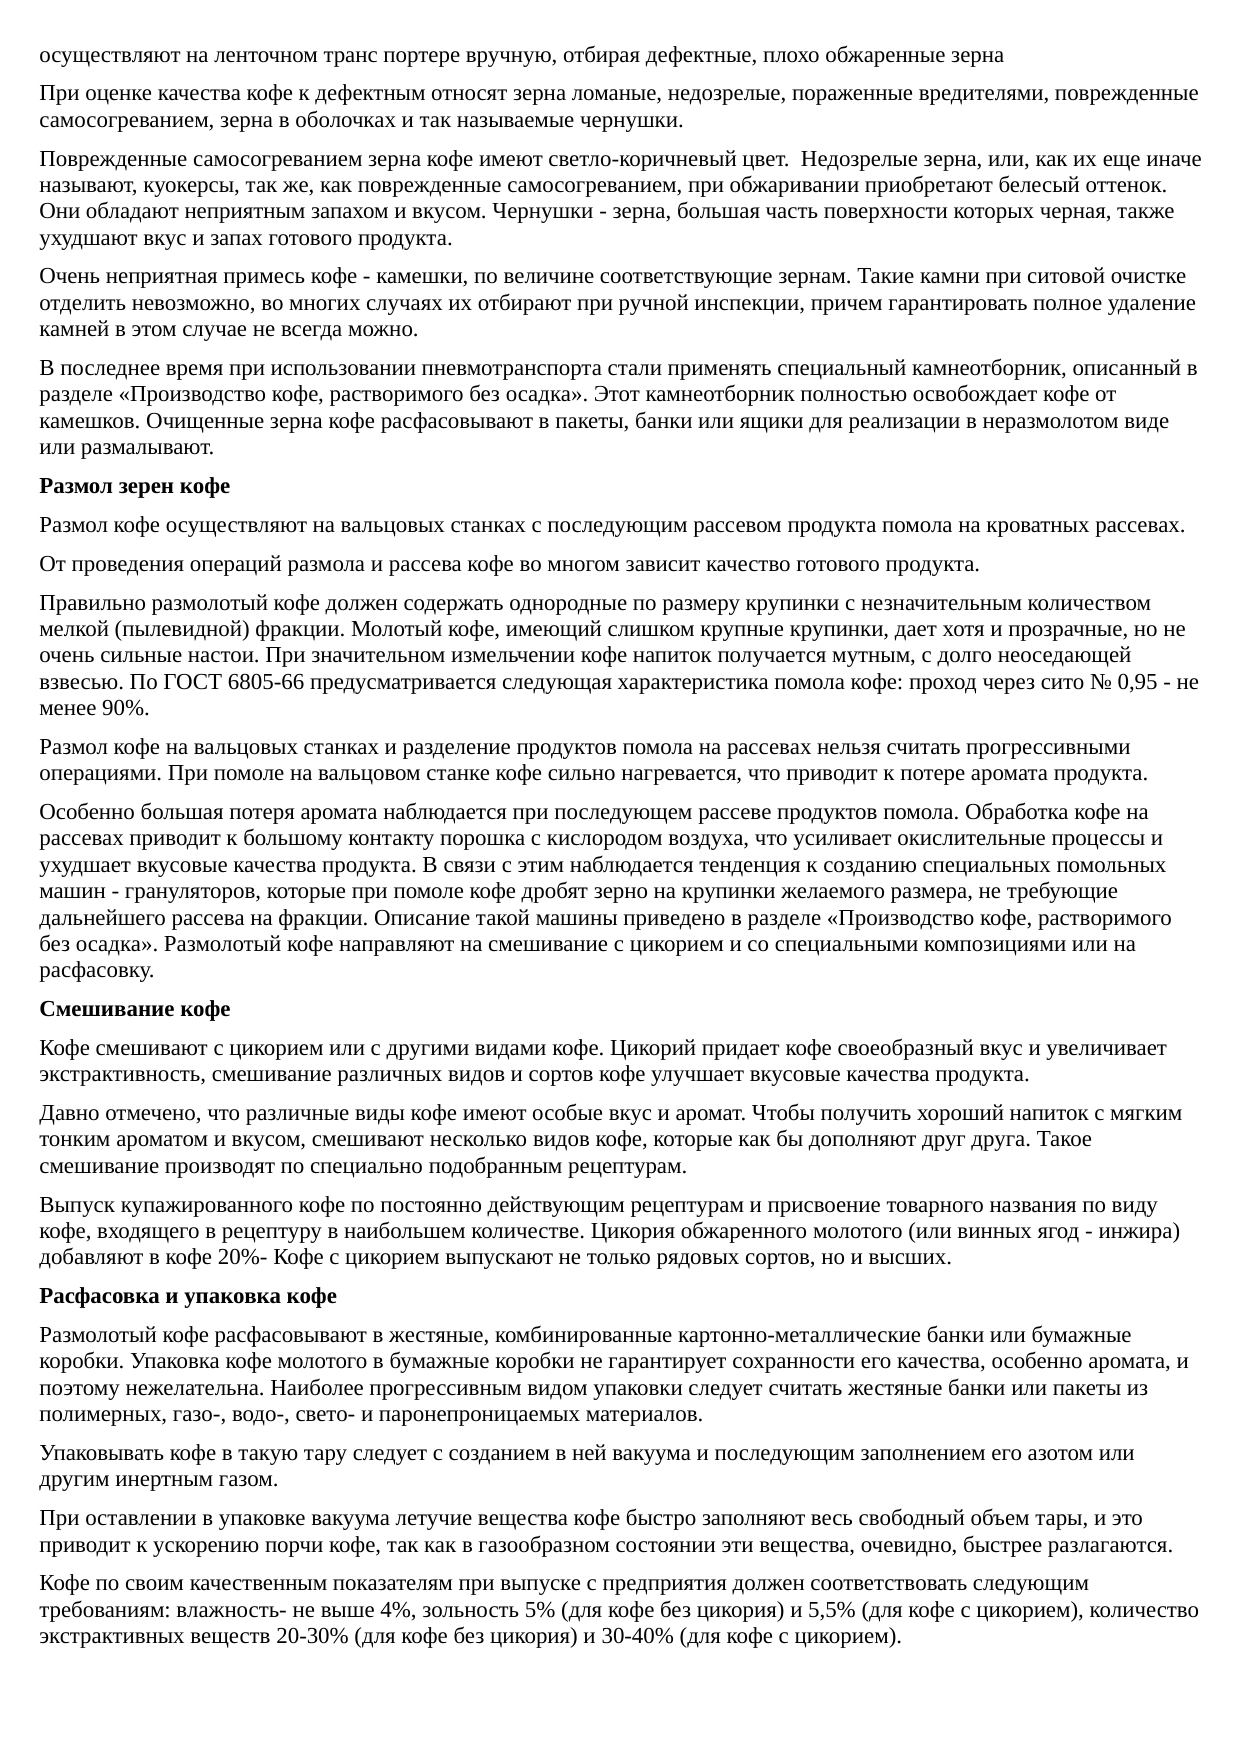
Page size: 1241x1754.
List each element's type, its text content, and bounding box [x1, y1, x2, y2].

text Давно отмечено, что различные виды кофе имеют особые вкус и аромат. Чтобы получить хороший напиток с мягким тонким ароматом и вкусом, смешивают несколько видов кофе, которые как бы дополняют друг друга. Такое смешивание производят по специально подобранным рецептурам. [39, 1099, 1203, 1178]
text При оценке качества кофе к дефектным относят зерна ломаные, недозрелые, пораженные вредителями, поврежденные самосогреванием, зерна в оболочках и так называемые чернушки. [39, 79, 1203, 132]
text Кофе смешивают с цикорием или с другими видами кофе. Цикорий придает кофе своеобразный вкус и увеличивает экстрактивность, смешивание различных видов и сортов кофе улучшает вкусовые качества продукта. [39, 1034, 1203, 1087]
text При оставлении в упаковке вакуума летучие вещества кофе быстро заполняют весь свободный объем тары, и это приводит к ускорению порчи кофе, так как в газообразном состоянии эти вещества, очевидно, быстрее разлагаются. [39, 1504, 1203, 1557]
text От проведения операций размола и рассева кофе во многом зависит качество готового продукта. [39, 550, 1203, 576]
text Упаковывать кофе в такую тару следует с созданием в ней вакуума и последующим заполнением его азотом или другим инертным газом. [39, 1439, 1203, 1492]
text Размол зерен кофе [39, 472, 1203, 498]
text В последнее время при использовании пневмотранспорта стали применять специальный камнеотборник, описанный в разделе «Производство кофе, растворимого без осадка». Этот камнеотборник полностью освобождает кофе от камешков. Очищенные зерна кофе расфасовывают в пакеты, банки или ящики для реализации в неразмолотом виде или размалывают. [39, 354, 1203, 459]
text Поврежденные самосогреванием зерна кофе имеют светло-коричневый цвет. Недозрелые зерна, или, как их еще иначе называют, куокерсы, так же, как поврежденные самосогреванием, при обжаривании приобретают белесый оттенок. Они обладают неприятным запахом и вкусом. Чернушки - зерна, большая часть поверхности которых черная, также ухудшают вкус и запах готового продукта. [39, 145, 1203, 250]
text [39, 41, 1203, 67]
text Смешивание кофе [39, 995, 1203, 1021]
text Правильно размолотый кофе должен содержать однородные по размеру крупинки с незначительным количеством мелкой (пылевидной) фракции. Молотый кофе, имеющий слишком крупные крупинки, дает хотя и прозрачные, но не очень сильные настои. При значительном измельчении кофе напиток получается мутным, с долго неоседающей взвесью. По ГОСТ 6805-66 предусматривается следующая характеристика помола кофе: проход через сито № 0,95 - не менее 90%. [39, 589, 1203, 720]
text Размол кофе на вальцовых станках и разделение продуктов помола на рассевах нельзя считать прогрессивными операциями. При помоле на вальцовом станке кофе сильно нагревается, что приводит к потере аромата продукта. [39, 733, 1203, 786]
text Расфасовка и упаковка кофе [39, 1282, 1203, 1309]
text Выпуск купажированного кофе по постоянно действующим рецептурам и присвоение товарного названия по виду кофе, входящего в рецептуру в наибольшем количестве. Цикория обжаренного молотого (или винных ягод - инжира) добавляют в кофе 20%- Кофе с цикорием выпускают не только рядовых сортов, но и высших. [39, 1191, 1203, 1270]
text Очень неприятная примесь кофе - камешки, по величине соответствующие зернам. Такие камни при ситовой очистке отделить невозможно, во многих случаях их отбирают при ручной инспекции, причем гарантировать полное удаление камней в этом случае не всегда можно. [39, 263, 1203, 342]
text Размолотый кофе расфасовывают в жестяные, комбинированные картонно-металлические банки или бумажные коробки. Упаковка кофе молотого в бумажные коробки не гарантирует сохранности его качества, особенно аромата, и поэтому нежелательна. Наиболее прогрессивным видом упаковки следует считать жестяные банки или пакеты из полимерных, газо-, водо-, свето- и паронепроницаемых материалов. [39, 1321, 1203, 1427]
text Размол кофе осуществляют на вальцовых станках с последующим рассевом продукта помола на кроватных рассевах. [39, 511, 1203, 537]
text Кофе по своим качественным показателям при выпуске с предприятия должен соответствовать следующим требованиям: влажность- не выше 4%, зольность 5% (для кофе без цикория) и 5,5% (для кофе с цикорием), количество экстрактивных веществ 20-30% (для кофе без цикория) и 30-40% (для кофе с цикорием). [39, 1569, 1203, 1648]
text Особенно большая потеря аромата наблюдается при последующем рассеве продуктов помола. Обработка кофе на рассевах приводит к большому контакту порошка с кислородом воздуха, что усиливает окислительные процессы и ухудшает вкусовые качества продукта. В связи с этим наблюдается тенденция к созданию специальных помольных машин - грануляторов, которые при помоле кофе дробят зерно на крупинки желаемого размера, не требующие дальнейшего рассева на фракции. Описание такой машины приведено в разделе «Производство кофе, растворимого без осадка». Размолотый кофе направляют на смешивание с цикорием и со специальными композициями или на расфасовку. [39, 798, 1203, 983]
